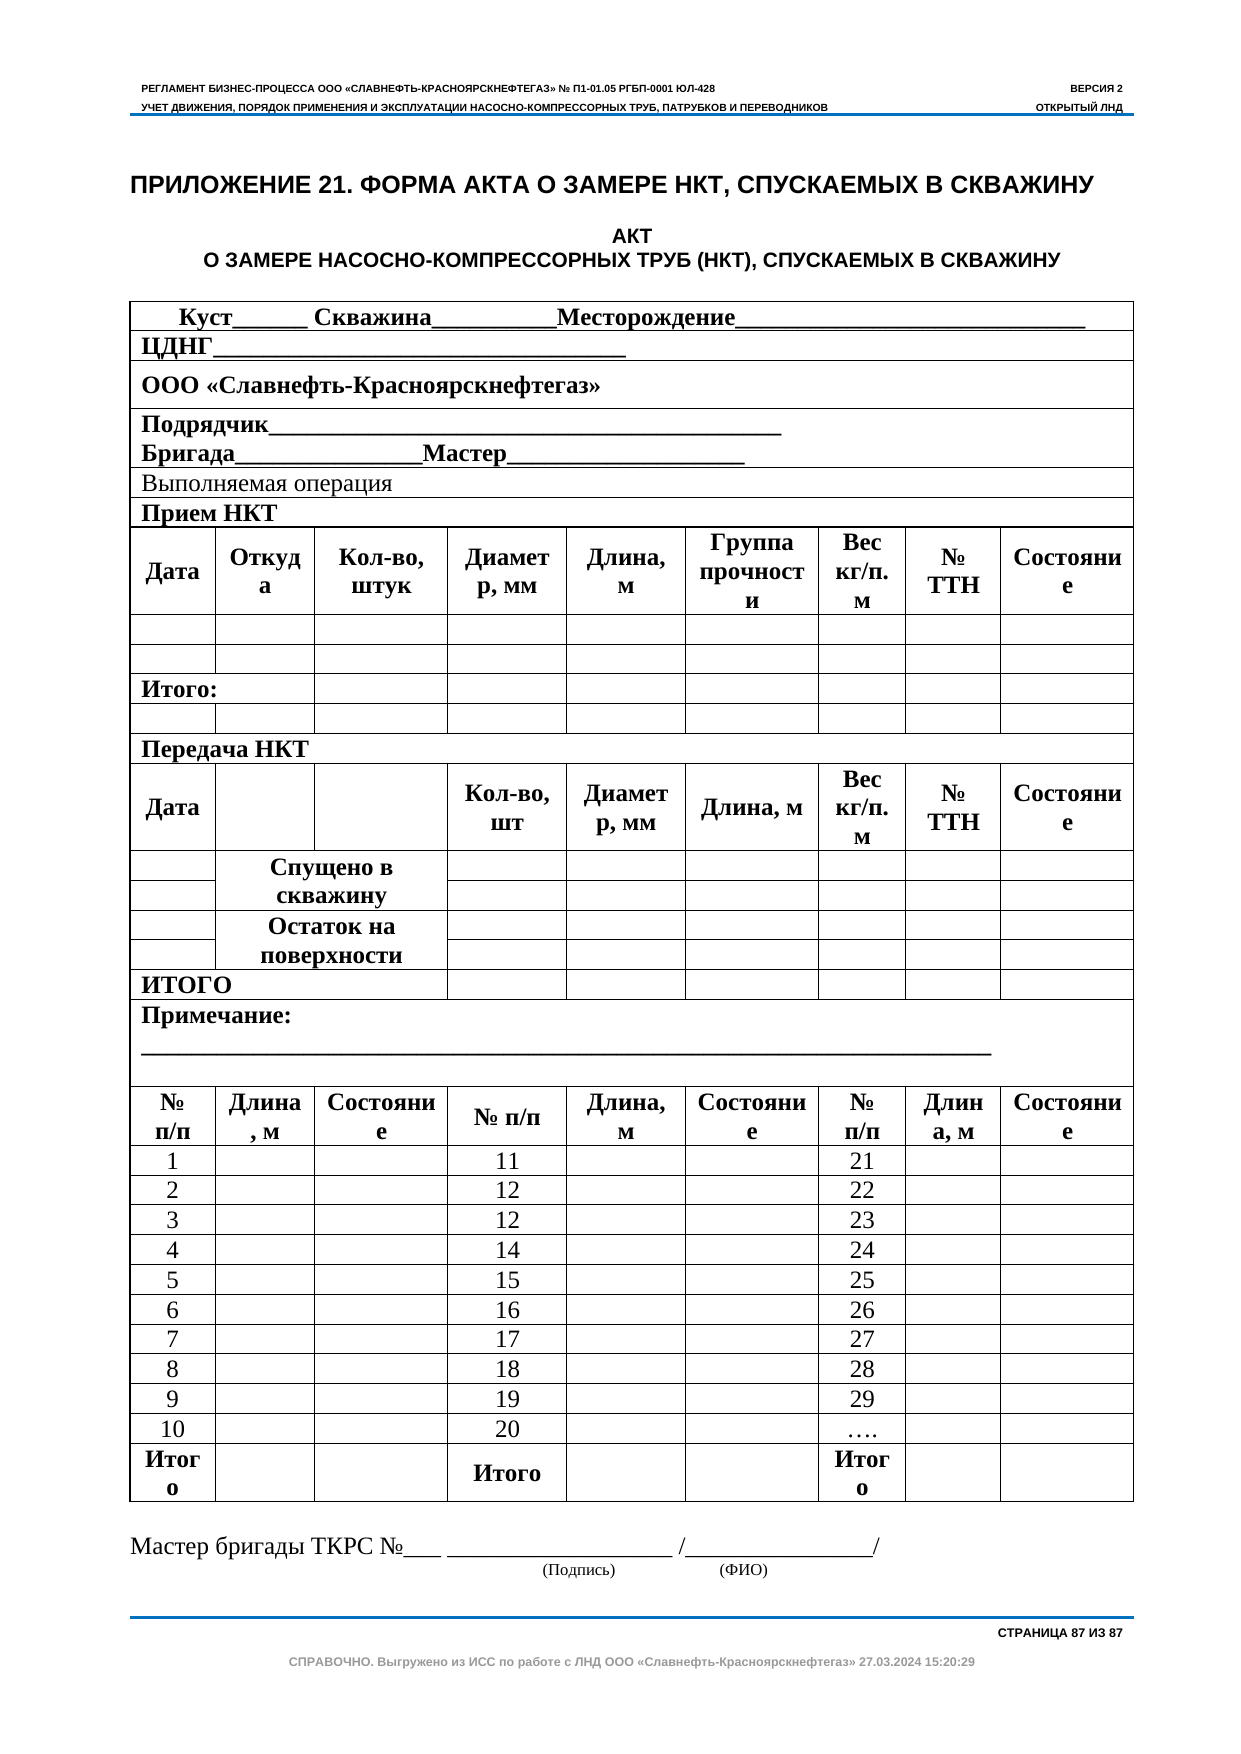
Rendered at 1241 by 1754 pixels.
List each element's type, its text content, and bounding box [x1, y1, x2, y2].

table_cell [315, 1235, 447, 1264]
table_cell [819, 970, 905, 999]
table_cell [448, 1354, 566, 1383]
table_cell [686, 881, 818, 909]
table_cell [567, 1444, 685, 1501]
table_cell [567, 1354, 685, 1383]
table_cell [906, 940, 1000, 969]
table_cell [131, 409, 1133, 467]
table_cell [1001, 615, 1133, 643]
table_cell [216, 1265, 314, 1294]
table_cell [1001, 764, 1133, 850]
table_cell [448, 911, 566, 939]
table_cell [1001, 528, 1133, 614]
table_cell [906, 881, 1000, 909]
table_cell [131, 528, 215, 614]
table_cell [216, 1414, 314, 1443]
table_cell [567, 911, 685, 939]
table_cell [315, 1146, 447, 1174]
text АКТ [130, 224, 1134, 248]
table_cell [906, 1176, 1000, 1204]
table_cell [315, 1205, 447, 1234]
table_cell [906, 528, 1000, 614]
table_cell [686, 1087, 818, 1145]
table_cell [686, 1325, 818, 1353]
text (Подпись) (ФИО) [130, 1560, 1134, 1579]
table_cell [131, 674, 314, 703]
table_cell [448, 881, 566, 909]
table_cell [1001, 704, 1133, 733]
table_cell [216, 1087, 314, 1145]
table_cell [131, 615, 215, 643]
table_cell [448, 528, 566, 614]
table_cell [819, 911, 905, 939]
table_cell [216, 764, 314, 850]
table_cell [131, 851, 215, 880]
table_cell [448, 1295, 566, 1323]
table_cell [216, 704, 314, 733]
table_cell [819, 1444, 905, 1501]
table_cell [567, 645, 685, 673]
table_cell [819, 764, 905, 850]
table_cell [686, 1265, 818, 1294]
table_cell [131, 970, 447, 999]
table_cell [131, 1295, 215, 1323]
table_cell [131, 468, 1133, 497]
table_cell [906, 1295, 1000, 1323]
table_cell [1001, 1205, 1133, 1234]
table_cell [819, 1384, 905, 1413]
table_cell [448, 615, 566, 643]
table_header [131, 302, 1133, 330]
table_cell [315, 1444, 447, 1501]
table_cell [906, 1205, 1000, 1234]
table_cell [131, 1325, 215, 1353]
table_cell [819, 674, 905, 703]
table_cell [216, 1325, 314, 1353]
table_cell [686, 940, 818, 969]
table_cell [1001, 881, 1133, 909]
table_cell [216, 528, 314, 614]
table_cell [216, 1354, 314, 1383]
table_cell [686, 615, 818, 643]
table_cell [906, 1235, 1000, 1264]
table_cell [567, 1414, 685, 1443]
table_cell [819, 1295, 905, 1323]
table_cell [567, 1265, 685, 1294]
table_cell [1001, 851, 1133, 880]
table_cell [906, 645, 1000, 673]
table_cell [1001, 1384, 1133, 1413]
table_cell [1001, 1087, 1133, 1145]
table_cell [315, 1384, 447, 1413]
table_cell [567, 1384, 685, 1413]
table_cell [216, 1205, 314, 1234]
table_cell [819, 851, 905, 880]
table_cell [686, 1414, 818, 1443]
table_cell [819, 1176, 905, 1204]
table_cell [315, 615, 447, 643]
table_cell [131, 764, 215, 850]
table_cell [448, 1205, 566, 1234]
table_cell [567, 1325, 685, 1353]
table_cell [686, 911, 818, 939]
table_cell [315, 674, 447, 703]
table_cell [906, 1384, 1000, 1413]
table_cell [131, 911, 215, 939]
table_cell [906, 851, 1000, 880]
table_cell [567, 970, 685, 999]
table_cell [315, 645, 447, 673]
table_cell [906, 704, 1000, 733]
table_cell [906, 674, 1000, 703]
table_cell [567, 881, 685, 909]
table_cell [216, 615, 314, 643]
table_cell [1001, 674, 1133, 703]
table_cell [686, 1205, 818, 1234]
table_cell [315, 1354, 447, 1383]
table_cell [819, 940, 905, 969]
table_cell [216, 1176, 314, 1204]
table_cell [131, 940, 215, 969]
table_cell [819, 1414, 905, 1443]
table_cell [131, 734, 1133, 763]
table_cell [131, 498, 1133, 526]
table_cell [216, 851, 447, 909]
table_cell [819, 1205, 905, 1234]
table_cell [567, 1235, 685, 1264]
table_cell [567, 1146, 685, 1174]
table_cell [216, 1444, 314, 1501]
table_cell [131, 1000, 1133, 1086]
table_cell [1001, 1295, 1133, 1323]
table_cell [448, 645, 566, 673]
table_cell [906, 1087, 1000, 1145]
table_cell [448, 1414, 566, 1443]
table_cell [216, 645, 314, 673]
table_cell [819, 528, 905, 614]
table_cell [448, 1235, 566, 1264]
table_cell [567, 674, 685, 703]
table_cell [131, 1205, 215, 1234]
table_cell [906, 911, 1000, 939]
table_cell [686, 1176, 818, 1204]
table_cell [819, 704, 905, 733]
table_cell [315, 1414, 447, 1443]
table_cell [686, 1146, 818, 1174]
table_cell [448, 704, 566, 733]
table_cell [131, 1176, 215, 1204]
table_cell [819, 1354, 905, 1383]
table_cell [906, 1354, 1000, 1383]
subtitle ПРИЛОЖЕНИЕ 21. ФОРМА АКТА О ЗАМЕРЕ НКТ, СПУСКАЕМЫХ В СКВАЖИНУ [130, 170, 1134, 199]
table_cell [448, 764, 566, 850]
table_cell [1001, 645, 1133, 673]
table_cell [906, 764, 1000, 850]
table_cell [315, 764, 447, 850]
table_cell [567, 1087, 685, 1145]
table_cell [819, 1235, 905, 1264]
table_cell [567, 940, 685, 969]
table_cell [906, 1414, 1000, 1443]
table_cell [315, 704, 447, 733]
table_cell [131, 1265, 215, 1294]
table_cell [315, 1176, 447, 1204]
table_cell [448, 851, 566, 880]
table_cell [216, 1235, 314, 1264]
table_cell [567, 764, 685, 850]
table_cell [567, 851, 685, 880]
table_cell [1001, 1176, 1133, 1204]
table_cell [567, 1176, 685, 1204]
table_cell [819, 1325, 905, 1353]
text Мастер бригады ТКРС №___ __________________ /_______________/ [130, 1531, 1134, 1560]
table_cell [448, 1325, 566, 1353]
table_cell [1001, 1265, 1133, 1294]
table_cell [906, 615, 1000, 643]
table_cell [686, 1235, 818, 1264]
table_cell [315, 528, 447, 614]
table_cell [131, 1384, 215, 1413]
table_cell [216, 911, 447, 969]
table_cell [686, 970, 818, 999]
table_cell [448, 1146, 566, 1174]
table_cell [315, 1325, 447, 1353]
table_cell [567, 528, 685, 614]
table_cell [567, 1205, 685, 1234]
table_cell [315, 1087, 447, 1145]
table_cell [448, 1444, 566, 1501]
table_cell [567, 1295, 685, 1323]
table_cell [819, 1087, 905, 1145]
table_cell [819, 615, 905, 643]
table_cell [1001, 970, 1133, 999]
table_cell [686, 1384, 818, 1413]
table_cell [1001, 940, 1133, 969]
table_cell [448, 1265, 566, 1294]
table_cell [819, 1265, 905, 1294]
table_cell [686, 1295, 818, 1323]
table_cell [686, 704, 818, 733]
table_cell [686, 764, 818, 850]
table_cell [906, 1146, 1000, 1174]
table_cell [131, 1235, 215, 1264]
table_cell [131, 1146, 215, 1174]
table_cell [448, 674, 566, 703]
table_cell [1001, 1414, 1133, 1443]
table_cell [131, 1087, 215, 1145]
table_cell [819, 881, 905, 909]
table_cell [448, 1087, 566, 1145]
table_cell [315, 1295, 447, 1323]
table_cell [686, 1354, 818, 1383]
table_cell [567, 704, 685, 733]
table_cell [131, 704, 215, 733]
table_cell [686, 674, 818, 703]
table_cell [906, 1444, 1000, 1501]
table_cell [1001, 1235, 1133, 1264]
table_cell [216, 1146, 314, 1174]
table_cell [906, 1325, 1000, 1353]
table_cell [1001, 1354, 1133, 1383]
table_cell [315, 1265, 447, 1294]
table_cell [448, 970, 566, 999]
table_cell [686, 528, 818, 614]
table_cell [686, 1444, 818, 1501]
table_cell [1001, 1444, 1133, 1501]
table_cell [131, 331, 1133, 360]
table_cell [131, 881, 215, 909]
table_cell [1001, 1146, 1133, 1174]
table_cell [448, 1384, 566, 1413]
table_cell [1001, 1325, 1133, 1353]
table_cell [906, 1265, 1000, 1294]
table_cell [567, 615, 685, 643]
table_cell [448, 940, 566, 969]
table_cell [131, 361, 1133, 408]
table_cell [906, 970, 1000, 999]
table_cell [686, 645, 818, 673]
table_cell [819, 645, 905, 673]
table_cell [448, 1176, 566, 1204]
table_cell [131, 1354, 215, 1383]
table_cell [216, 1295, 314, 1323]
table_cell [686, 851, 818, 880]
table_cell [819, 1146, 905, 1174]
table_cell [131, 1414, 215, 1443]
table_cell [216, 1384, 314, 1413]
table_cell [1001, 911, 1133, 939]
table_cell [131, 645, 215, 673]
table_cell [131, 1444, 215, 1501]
text О ЗАМЕРЕ НАСОСНО-КОМПРЕССОРНЫХ ТРУБ (НКТ), СПУСКАЕМЫХ В СКВАЖИНУ [130, 248, 1134, 272]
